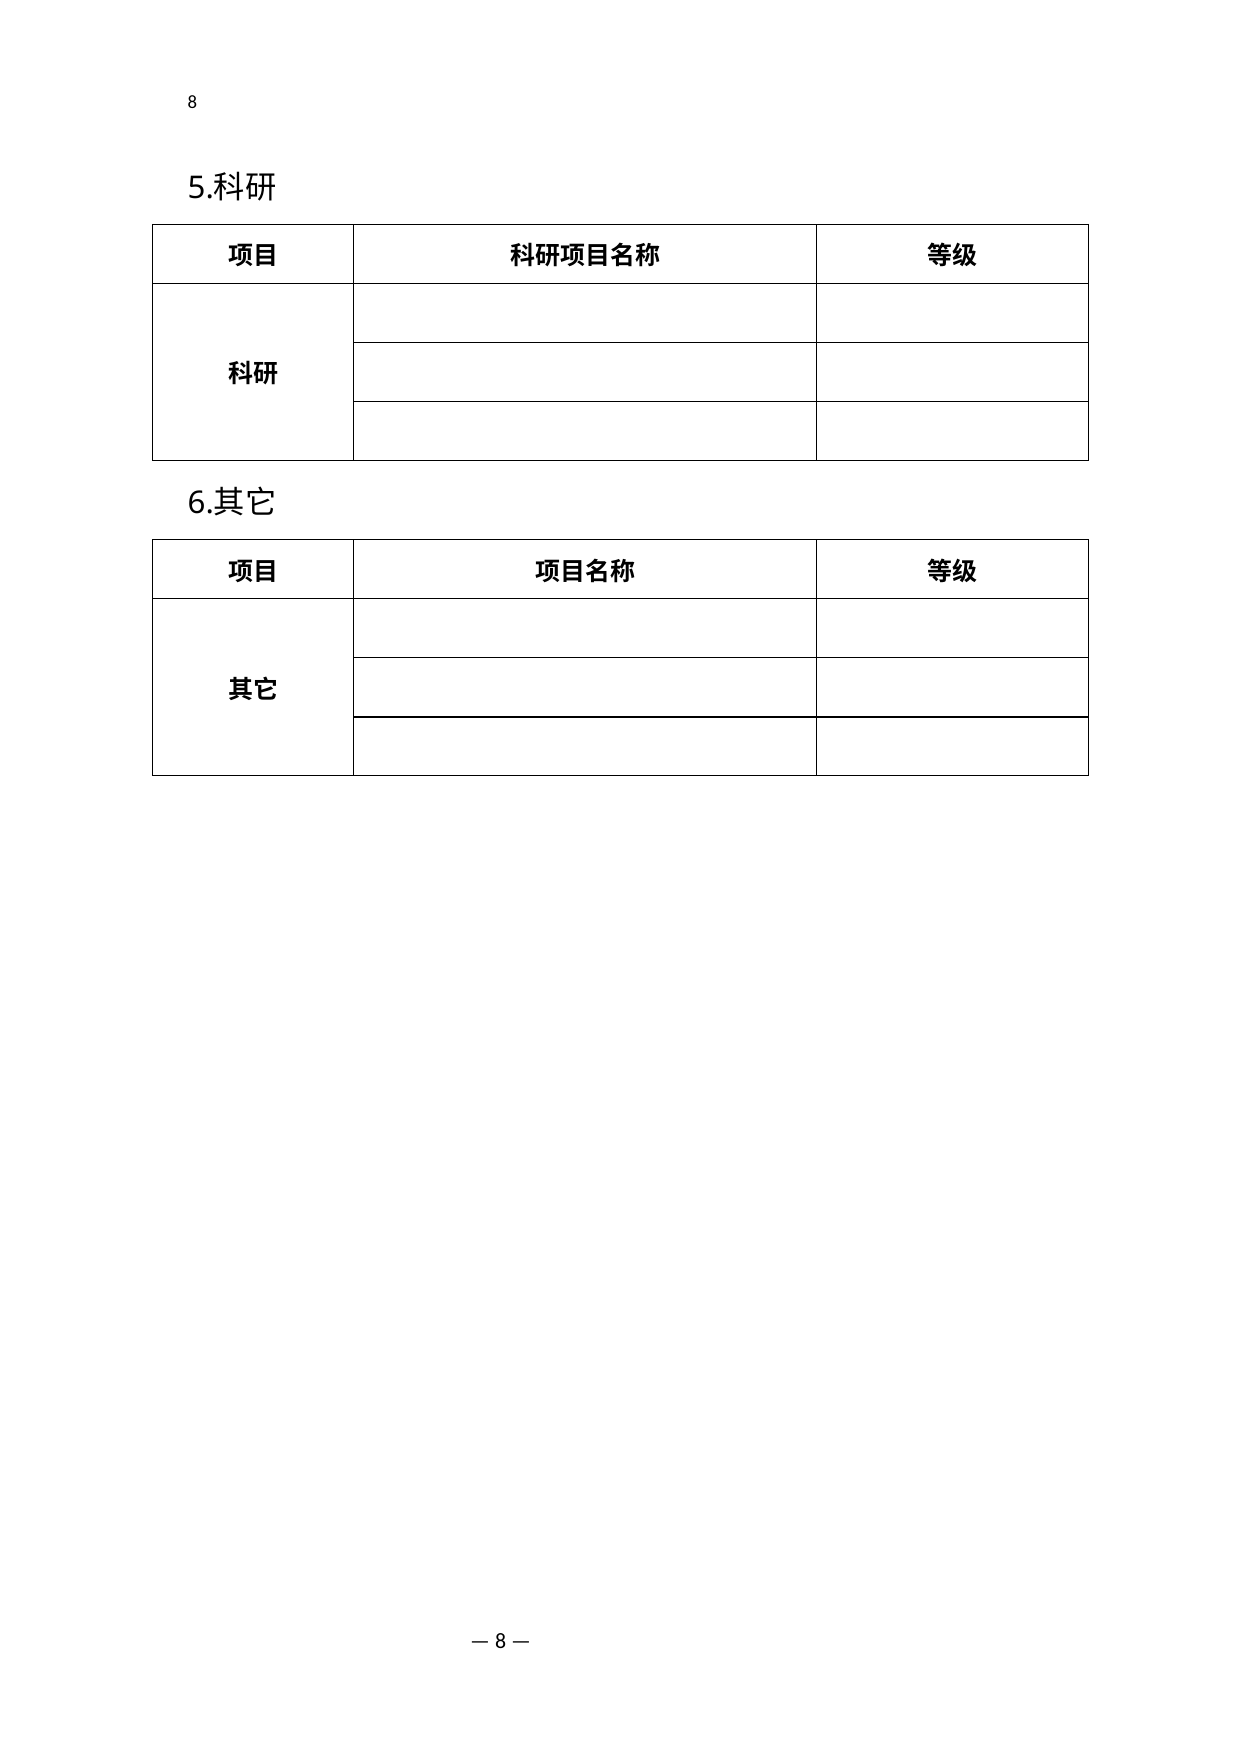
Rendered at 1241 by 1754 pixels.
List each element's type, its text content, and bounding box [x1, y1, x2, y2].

table_header 科研项目名称 [354, 225, 816, 283]
table_cell [817, 402, 1088, 460]
table_cell [817, 284, 1088, 342]
table_header 等级 [817, 540, 1088, 598]
table_cell [817, 599, 1088, 657]
table_cell 其它 [153, 599, 353, 775]
table_cell [354, 658, 816, 716]
table_header 项目 [153, 225, 353, 283]
table_cell [354, 343, 816, 401]
table_cell [817, 343, 1088, 401]
table_header 等级 [817, 225, 1088, 283]
table_cell [817, 658, 1088, 716]
table_cell [354, 718, 816, 775]
table_header 项目 [153, 540, 353, 598]
table_cell [354, 599, 816, 657]
text 5.科研 [187, 162, 1053, 207]
table_cell [354, 402, 816, 460]
text 6.其它 [187, 477, 1053, 523]
table_cell [817, 718, 1088, 775]
table_cell 科研 [153, 284, 353, 460]
table_header 项目名称 [354, 540, 816, 598]
table_cell [354, 284, 816, 342]
